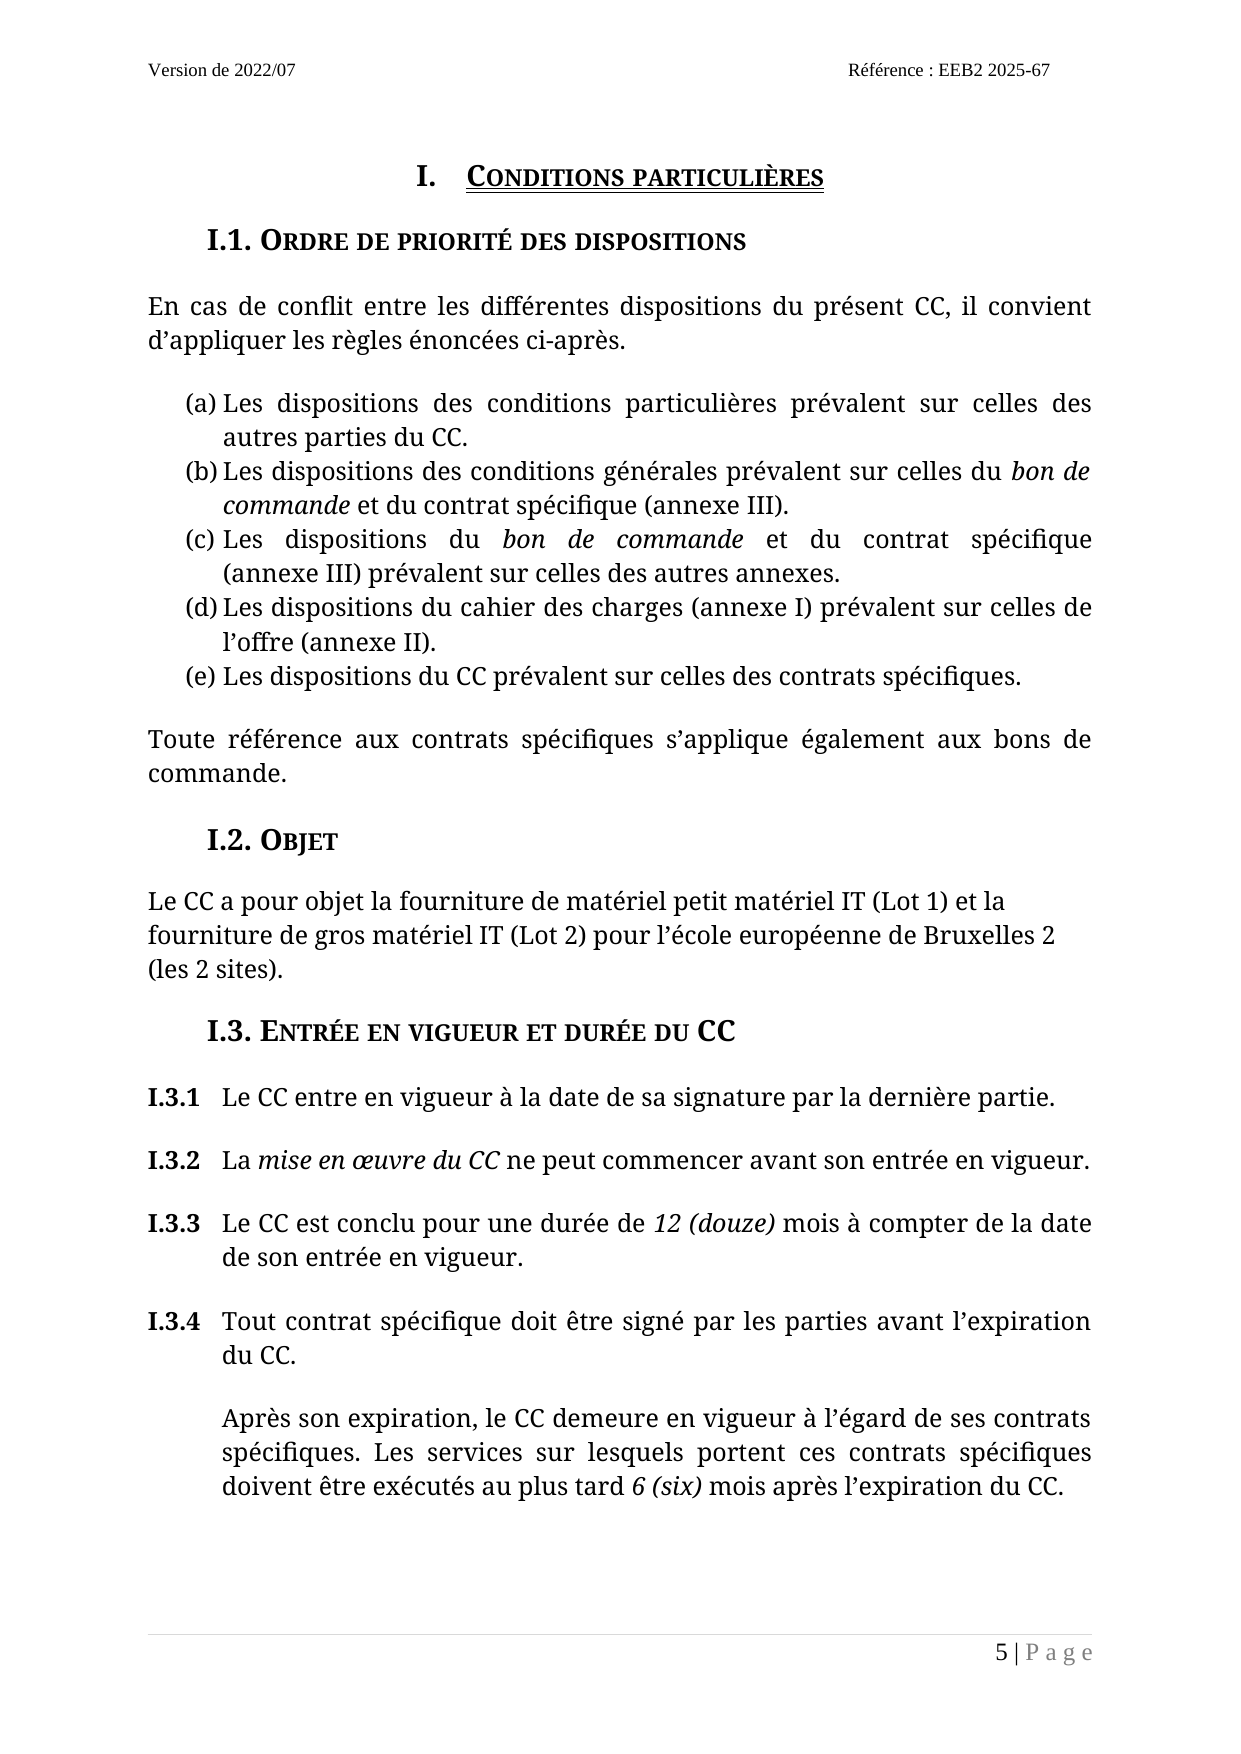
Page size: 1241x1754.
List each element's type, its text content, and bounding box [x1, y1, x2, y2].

text I.3.4 Tout contrat spécifique doit être signé par les parties avant l’expiration du CC. [148, 1303, 1092, 1371]
text I.3.2 La mise en œuvre du CC ne peut commencer avant son entrée en vigueur. [148, 1143, 1092, 1177]
text Le CC a pour objet la fourniture de matériel petit matériel IT (Lot 1) et la fourniture de gros matériel IT (Lot 2) pour l’école européenne de Bruxelles 2 (les 2 sites). [148, 883, 1092, 986]
list Les dispositions du bon de commande et du contrat spécifique (annexe III) prévalent sur celles des autres annexes. [185, 522, 1092, 590]
text I.3.1 Le CC entre en vigueur à la date de sa signature par la dernière partie. [148, 1079, 1092, 1113]
subtitle Conditions particulières [148, 155, 1092, 194]
subtitle Ordre de priorité des dispositions [207, 219, 1092, 259]
list Les dispositions du cahier des charges (annexe I) prévalent sur celles de l’offre (annexe II). [185, 590, 1092, 658]
text Toute référence aux contrats spécifiques s’applique également aux bons de commande. [148, 721, 1092, 789]
text I.3.3 Le CC est conclu pour une durée de 12 (douze) mois à compter de la date de son entrée en vigueur. [148, 1206, 1092, 1274]
text Après son expiration, le CC demeure en vigueur à l’égard de ses contrats spécifiques. Les services sur lesquels portent ces contrats spécifiques doivent être exécutés au plus tard 6 (six) mois après l’expiration du CC. [222, 1401, 1092, 1503]
text En cas de conflit entre les différentes dispositions du présent CC, il convient d’appliquer les règles énoncées ci-après. [148, 288, 1092, 357]
list Les dispositions des conditions générales prévalent sur celles du bon de commande et du contrat spécifique (annexe III). [185, 454, 1092, 522]
list Les dispositions du CC prévalent sur celles des contrats spécifiques. [185, 658, 1092, 692]
subtitle Objet [207, 819, 1092, 858]
subtitle Entrée en vigueur et durée du CC [207, 1011, 1092, 1050]
list Les dispositions des conditions particulières prévalent sur celles des autres parties du CC. [185, 386, 1092, 454]
